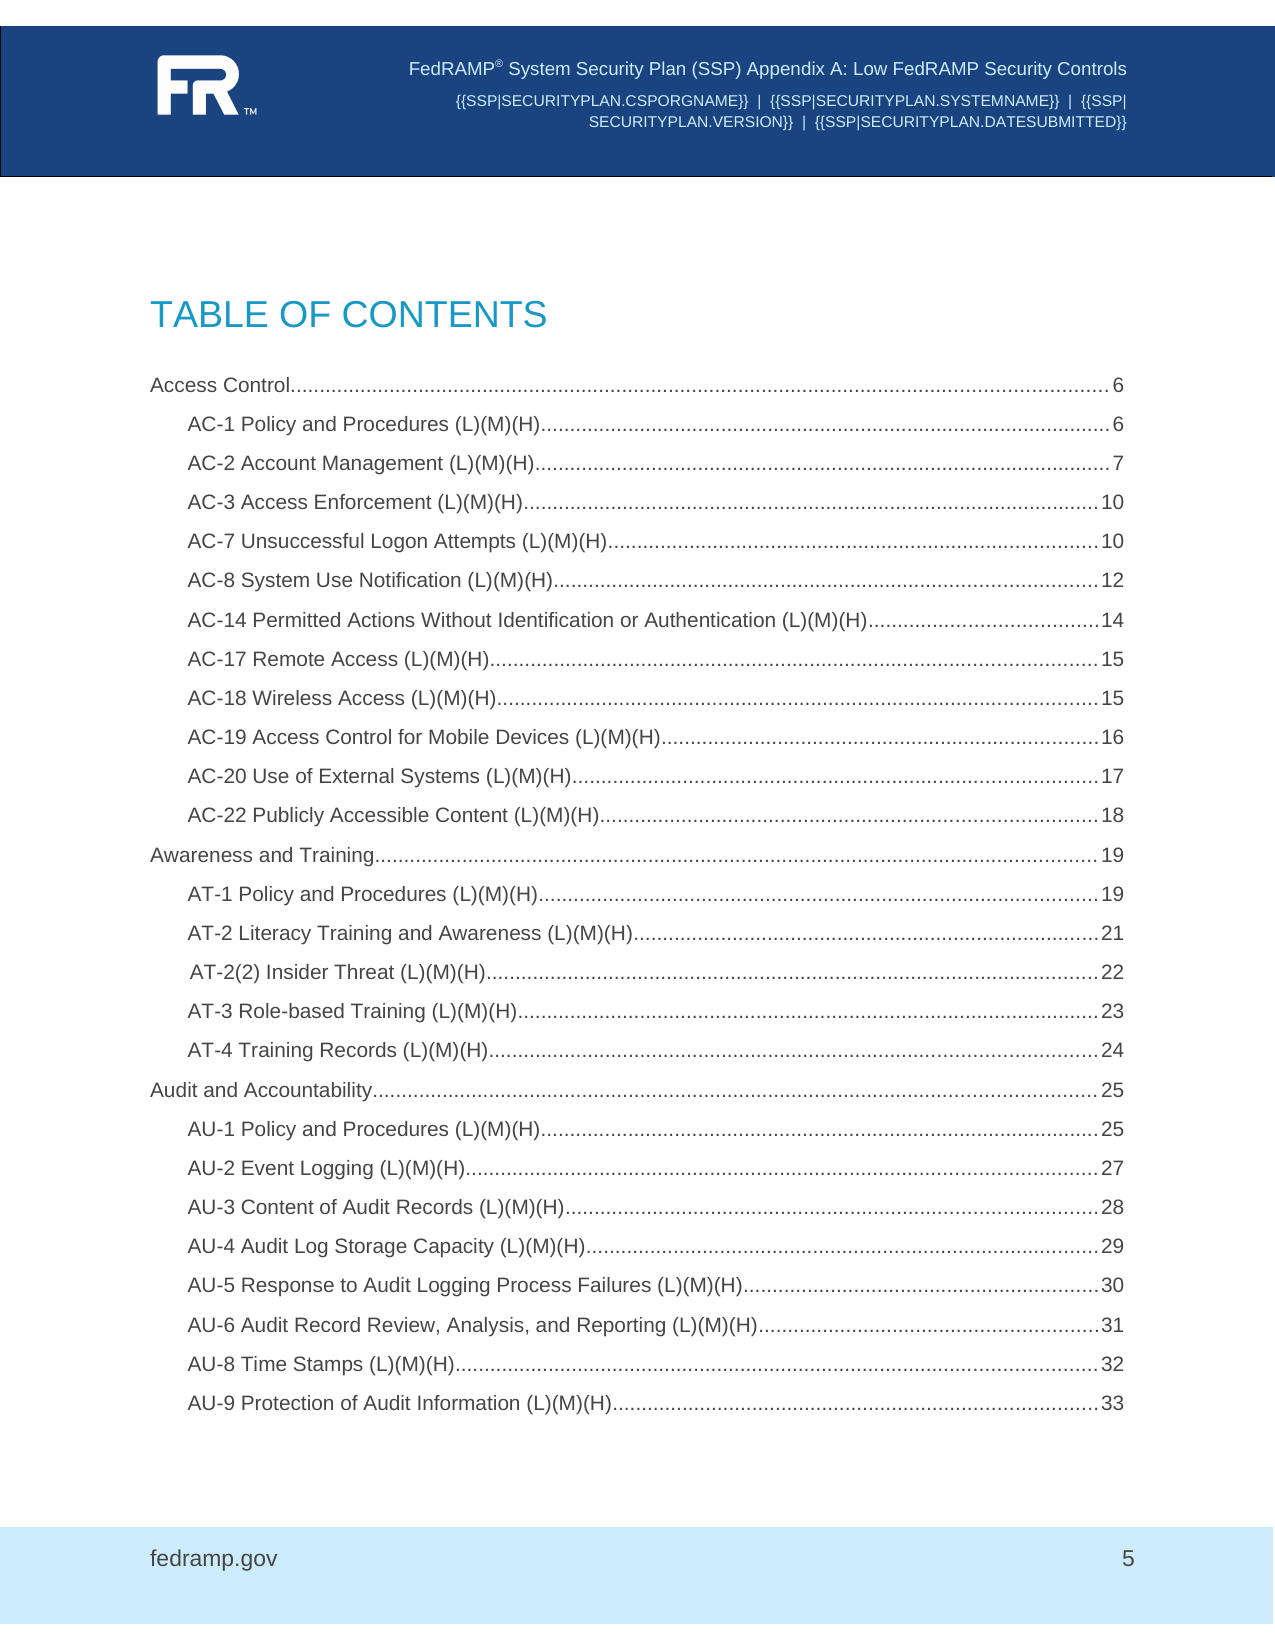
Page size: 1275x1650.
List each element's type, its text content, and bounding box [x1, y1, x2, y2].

text AU-5 Response to Audit Logging Process Failures (L)(M)(H) 30 [187, 1273, 1125, 1297]
text AT-4 Training Records (L)(M)(H) 24 [187, 1038, 1125, 1062]
text AC-14 Permitted Actions Without Identification or Authentication (L)(M)(H) 14 [187, 607, 1125, 631]
text AC-18 Wireless Access (L)(M)(H) 15 [187, 686, 1125, 710]
text AU-4 Audit Log Storage Capacity (L)(M)(H) 29 [187, 1234, 1125, 1258]
text AU-1 Policy and Procedures (L)(M)(H) 25 [187, 1117, 1125, 1141]
text AT-2(2) Insider Threat (L)(M)(H) 22 [189, 960, 1125, 984]
text AU-8 Time Stamps (L)(M)(H) 32 [187, 1352, 1125, 1376]
text AC-22 Publicly Accessible Content (L)(M)(H) 18 [187, 803, 1125, 827]
text AC-8 System Use Notification (L)(M)(H) 12 [187, 568, 1125, 592]
text TABLE OF CONTENTS [150, 292, 1125, 335]
text AT-3 Role-based Training (L)(M)(H) 23 [187, 999, 1125, 1023]
text AT-1 Policy and Procedures (L)(M)(H) 19 [187, 882, 1125, 906]
text AC-2 Account Management (L)(M)(H) 7 [187, 451, 1125, 475]
text AC-17 Remote Access (L)(M)(H) 15 [187, 647, 1125, 671]
text Awareness and Training 19 [150, 842, 1125, 866]
text AT-2 Literacy Training and Awareness (L)(M)(H) 21 [187, 921, 1125, 945]
text AC-7 Unsuccessful Logon Attempts (L)(M)(H) 10 [187, 529, 1125, 553]
text Audit and Accountability 25 [150, 1077, 1125, 1101]
text AU-9 Protection of Audit Information (L)(M)(H) 33 [187, 1391, 1125, 1415]
text AU-3 Content of Audit Records (L)(M)(H) 28 [187, 1195, 1125, 1219]
text Access Control 6 [150, 372, 1125, 396]
picture [157, 55, 257, 115]
text AC-3 Access Enforcement (L)(M)(H) 10 [187, 490, 1125, 514]
text AC-19 Access Control for Mobile Devices (L)(M)(H) 16 [187, 725, 1125, 749]
text AU-6 Audit Record Review, Analysis, and Reporting (L)(M)(H) 31 [187, 1312, 1125, 1336]
text AC-1 Policy and Procedures (L)(M)(H) 6 [187, 412, 1125, 436]
text AC-20 Use of External Systems (L)(M)(H) 17 [187, 764, 1125, 788]
text AU-2 Event Logging (L)(M)(H) 27 [187, 1156, 1125, 1180]
